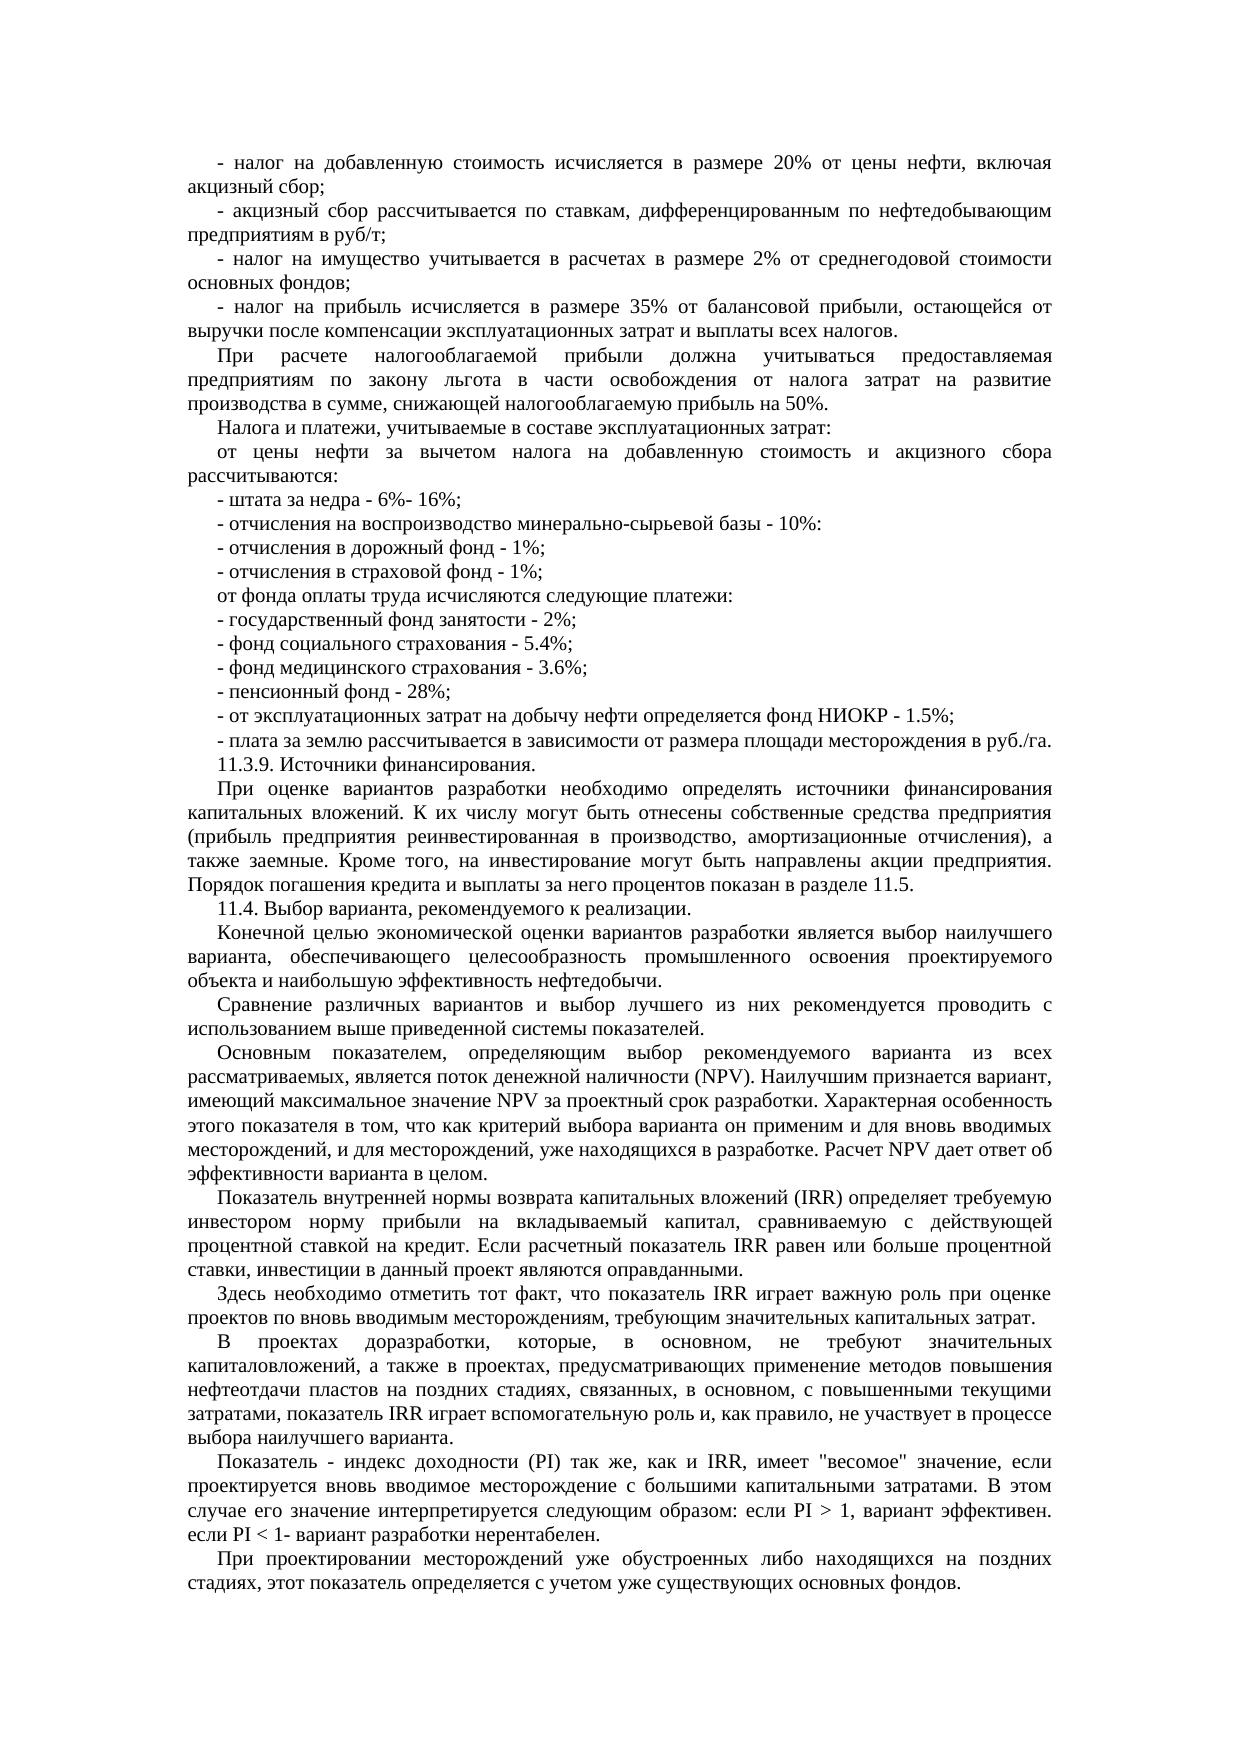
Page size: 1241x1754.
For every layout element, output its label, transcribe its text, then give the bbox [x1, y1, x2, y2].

text - отчисления в дорожный фонд - 1%; [187, 535, 1053, 559]
text Показатель внутренней нормы возврата капитальных вложений (IRR) определяет требуемую инвестором норму прибыли на вкладываемый капитал, сравниваемую с действующей процентной ставкой на кредит. Если расчетный показатель IRR равен или больше процентной ставки, инвестиции в данный проект являются оправданными. [187, 1185, 1053, 1281]
text от цены нефти за вычетом налога на добавленную стоимость и акцизного сбора рассчитываются: [187, 439, 1053, 487]
text Основным показателем, определяющим выбор рекомендуемого варианта из всех рассматриваемых, является поток денежной наличности (NPV). Наилучшим признается вариант, имеющий максимальное значение NPV за проектный срок разработки. Характерная особенность этого показателя в том, что как критерий выбора варианта он применим и для вновь вводимых месторождений, и для месторождений, уже находящихся в разработке. Расчет NPV дает ответ об эффективности варианта в целом. [187, 1040, 1053, 1185]
text - пенсионный фонд - 28%; [187, 679, 1053, 703]
text - акцизный сбор рассчитывается по ставкам, дифференцированным по нефтедобывающим предприятиям в руб/т; [187, 198, 1053, 246]
text - отчисления на воспроизводство минерально-сырьевой базы - 10%: [187, 511, 1053, 535]
text - плата за землю рассчитывается в зависимости от размера площади месторождения в руб./га. [187, 727, 1053, 752]
text - фонд медицинского страхования - 3.6%; [187, 655, 1053, 679]
text 11.4. Выбор варианта, рекомендуемого к реализации. [187, 896, 1053, 920]
text При оценке вариантов разработки необходимо определять источники финансирования капитальных вложений. К их числу могут быть отнесены собственные средства предприятия (прибыль предприятия реинвестированная в производство, амортизационные отчисления), а также заемные. Кроме того, на инвестирование могут быть направлены акции предприятия. Порядок погашения кредита и выплаты за него процентов показан в разделе 11.5. [187, 776, 1053, 896]
text Конечной целью экономической оценки вариантов разработки является выбор наилучшего варианта, обеспечивающего целесообразность промышленного освоения проектируемого объекта и наибольшую эффективность нефтедобычи. [187, 920, 1053, 992]
text - государственный фонд занятости - 2%; [187, 607, 1053, 631]
text от фонда оплаты труда исчисляются следующие платежи: [187, 583, 1053, 607]
text - от эксплуатационных затрат на добычу нефти определяется фонд НИОКР - 1.5%; [187, 703, 1053, 727]
text При расчете налогооблагаемой прибыли должна учитываться предоставляемая предприятиям по закону льгота в части освобождения от налога затрат на развитие производства в сумме, снижающей налогооблагаемую прибыль на 50%. [187, 342, 1053, 415]
text - налог на прибыль исчисляется в размере 35% от балансовой прибыли, остающейся от выручки после компенсации эксплуатационных затрат и выплаты всех налогов. [187, 294, 1053, 342]
text - штата за недра - 6%- 16%; [187, 487, 1053, 511]
text Здесь необходимо отметить тот факт, что показатель IRR играет важную роль при оценке проектов по вновь вводимым месторождениям, требующим значительных капитальных затрат. [187, 1281, 1053, 1329]
text Показатель - индекс доходности (PI) так же, как и IRR, имеет "весомое" значение, если проектируется вновь вводимое месторождение с большими капитальными затратами. В этом случае его значение интерпретируется следующим образом: если PI > 1, вариант эффективен. если PI < 1- вариант разработки нерентабелен. [187, 1449, 1053, 1546]
text - налог на имущество учитывается в расчетах в размере 2% от среднегодовой стоимости основных фондов; [187, 246, 1053, 294]
text В проектах доразработки, которые, в основном, не требуют значительных капиталовложений, а также в проектах, предусматривающих применение методов повышения нефтеотдачи пластов на поздних стадиях, связанных, в основном, с повышенными текущими затратами, показатель IRR играет вспомогательную роль и, как правило, не участвует в процессе выбора наилучшего варианта. [187, 1329, 1053, 1449]
text - фонд социального страхования - 5.4%; [187, 631, 1053, 655]
text При проектировании месторождений уже обустроенных либо находящихся на поздних стадиях, этот показатель определяется с учетом уже существующих основных фондов. [187, 1546, 1053, 1594]
text Сравнение различных вариантов и выбор лучшего из них рекомендуется проводить с использованием выше приведенной системы показателей. [187, 992, 1053, 1040]
text - налог на добавленную стоимость исчисляется в размере 20% от цены нефти, включая акцизный сбор; [187, 150, 1053, 198]
text - отчисления в страховой фонд - 1%; [187, 559, 1053, 583]
text Налога и платежи, учитываемые в составе эксплуатационных затрат: [187, 415, 1053, 439]
text 11.3.9. Источники финансирования. [187, 752, 1053, 776]
